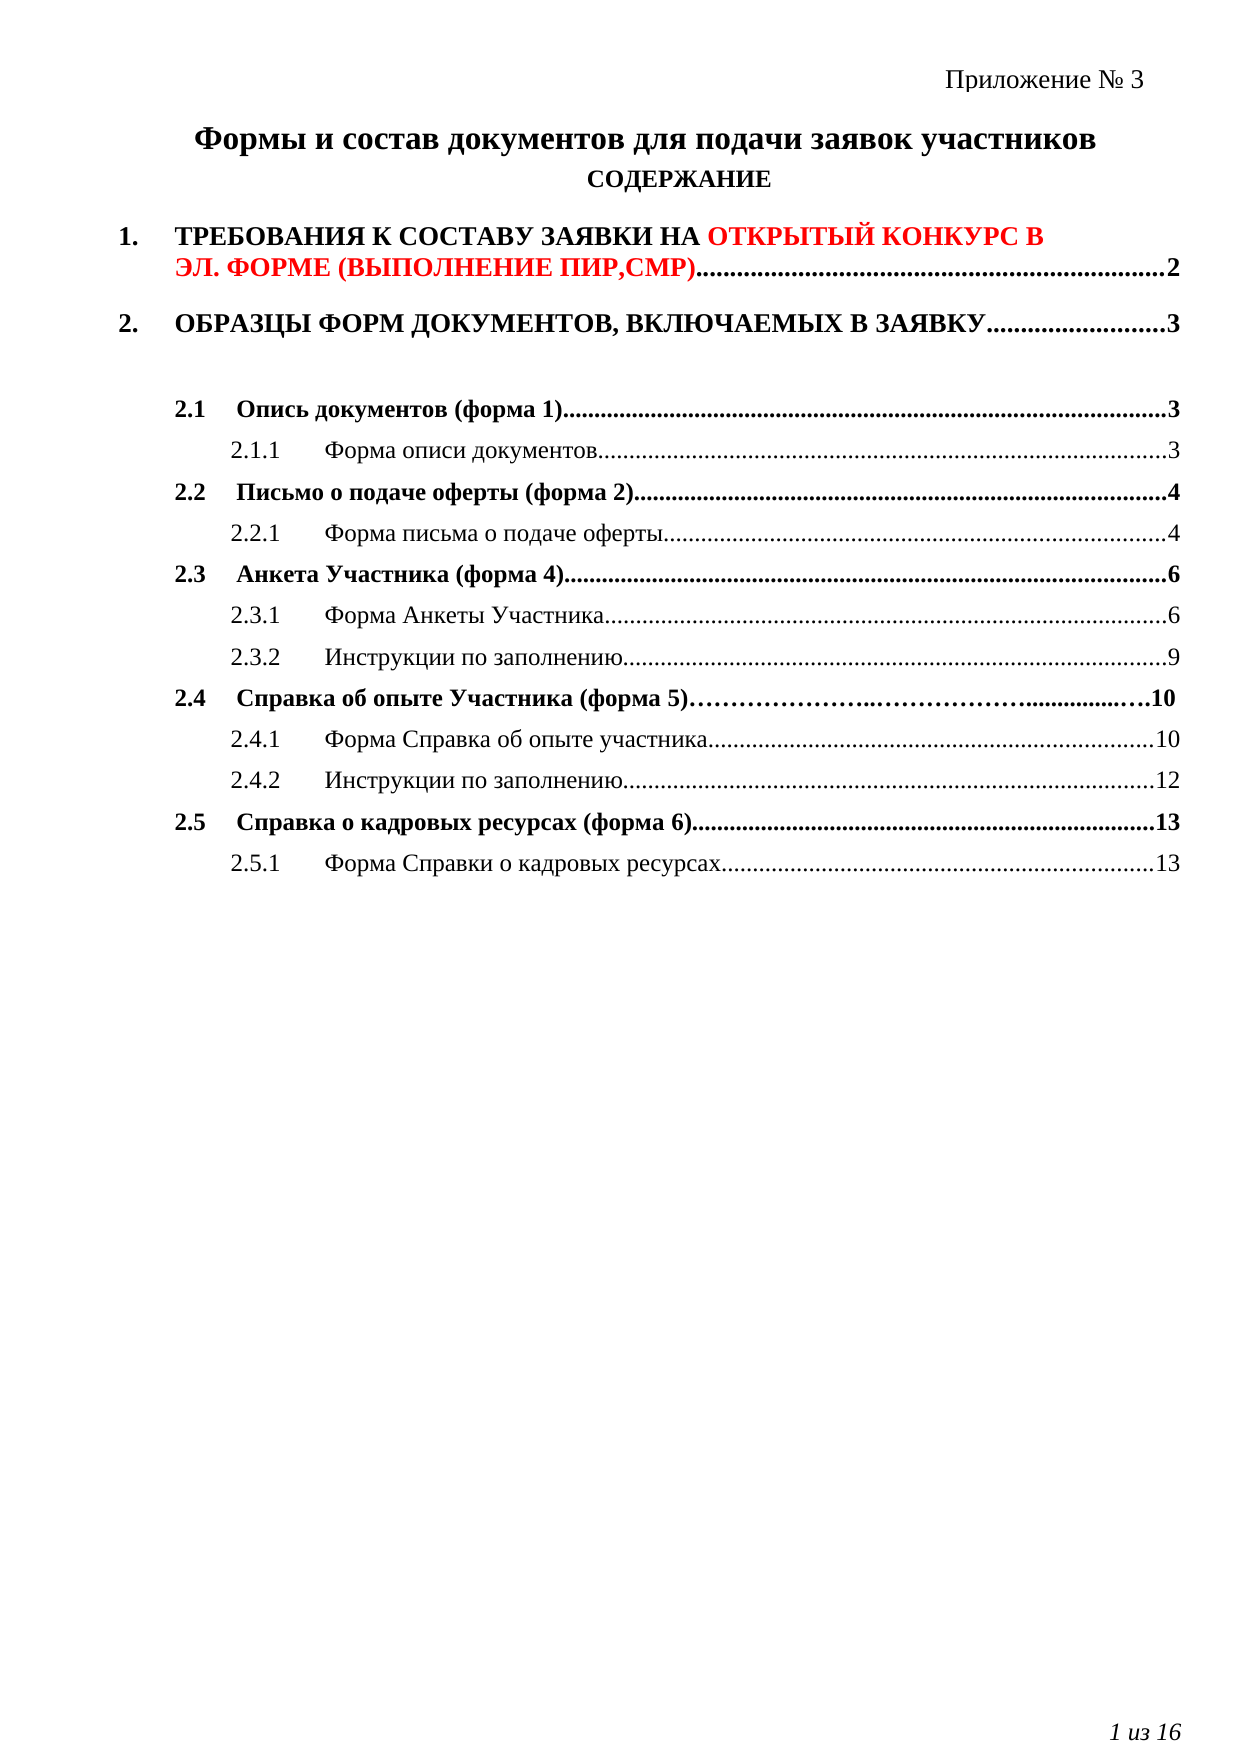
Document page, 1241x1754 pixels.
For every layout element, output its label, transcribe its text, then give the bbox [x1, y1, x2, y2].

text 2.3 Анкета Участника (форма 4) 6 [174, 559, 1181, 588]
text 2.3.2 Инструкции по заполнению 9 [230, 642, 1063, 671]
text 2.2.1 Форма письма о подаче оферты 4 [230, 518, 1063, 547]
text 2.2 Письмо о подаче оферты (форма 2) 4 [174, 477, 1181, 506]
text 2. ОБРАЗЦЫ ФОРМ ДОКУМЕНТОВ, ВКЛЮЧАЕМЫХ В ЗАЯВКУ 3 [118, 307, 1063, 338]
text 2.4.2 Инструкции по заполнению 12 [230, 766, 1063, 794]
list Формы и состав документов для подачи заявок участников СОДЕРЖАНИЕ [118, 118, 1181, 195]
text 2.1.1 Форма описи документов 3 [230, 436, 1063, 464]
text 2.5 Справка о кадровых ресурсах (форма 6) 13 [174, 807, 1181, 836]
text 2.5.1 Форма Справки о кадровых ресурсах 13 [230, 848, 1063, 877]
text 2.4.1 Форма Справка об опыте участника 10 [230, 724, 1063, 753]
text 2.1 Опись документов (форма 1) 3 [174, 394, 1181, 423]
text 1. ТРЕБОВАНИЯ К СОСТАВУ ЗАЯВКИ на Открытый конкурс в эл. форме (Выполнение ПИР,СМР) 2 [118, 220, 1063, 282]
text 2.3.1 Форма Анкеты Участника 6 [230, 601, 1063, 629]
text 2.4 Справка об опыте Участника (форма 5)…………………..………………...............….10 [174, 683, 1181, 712]
